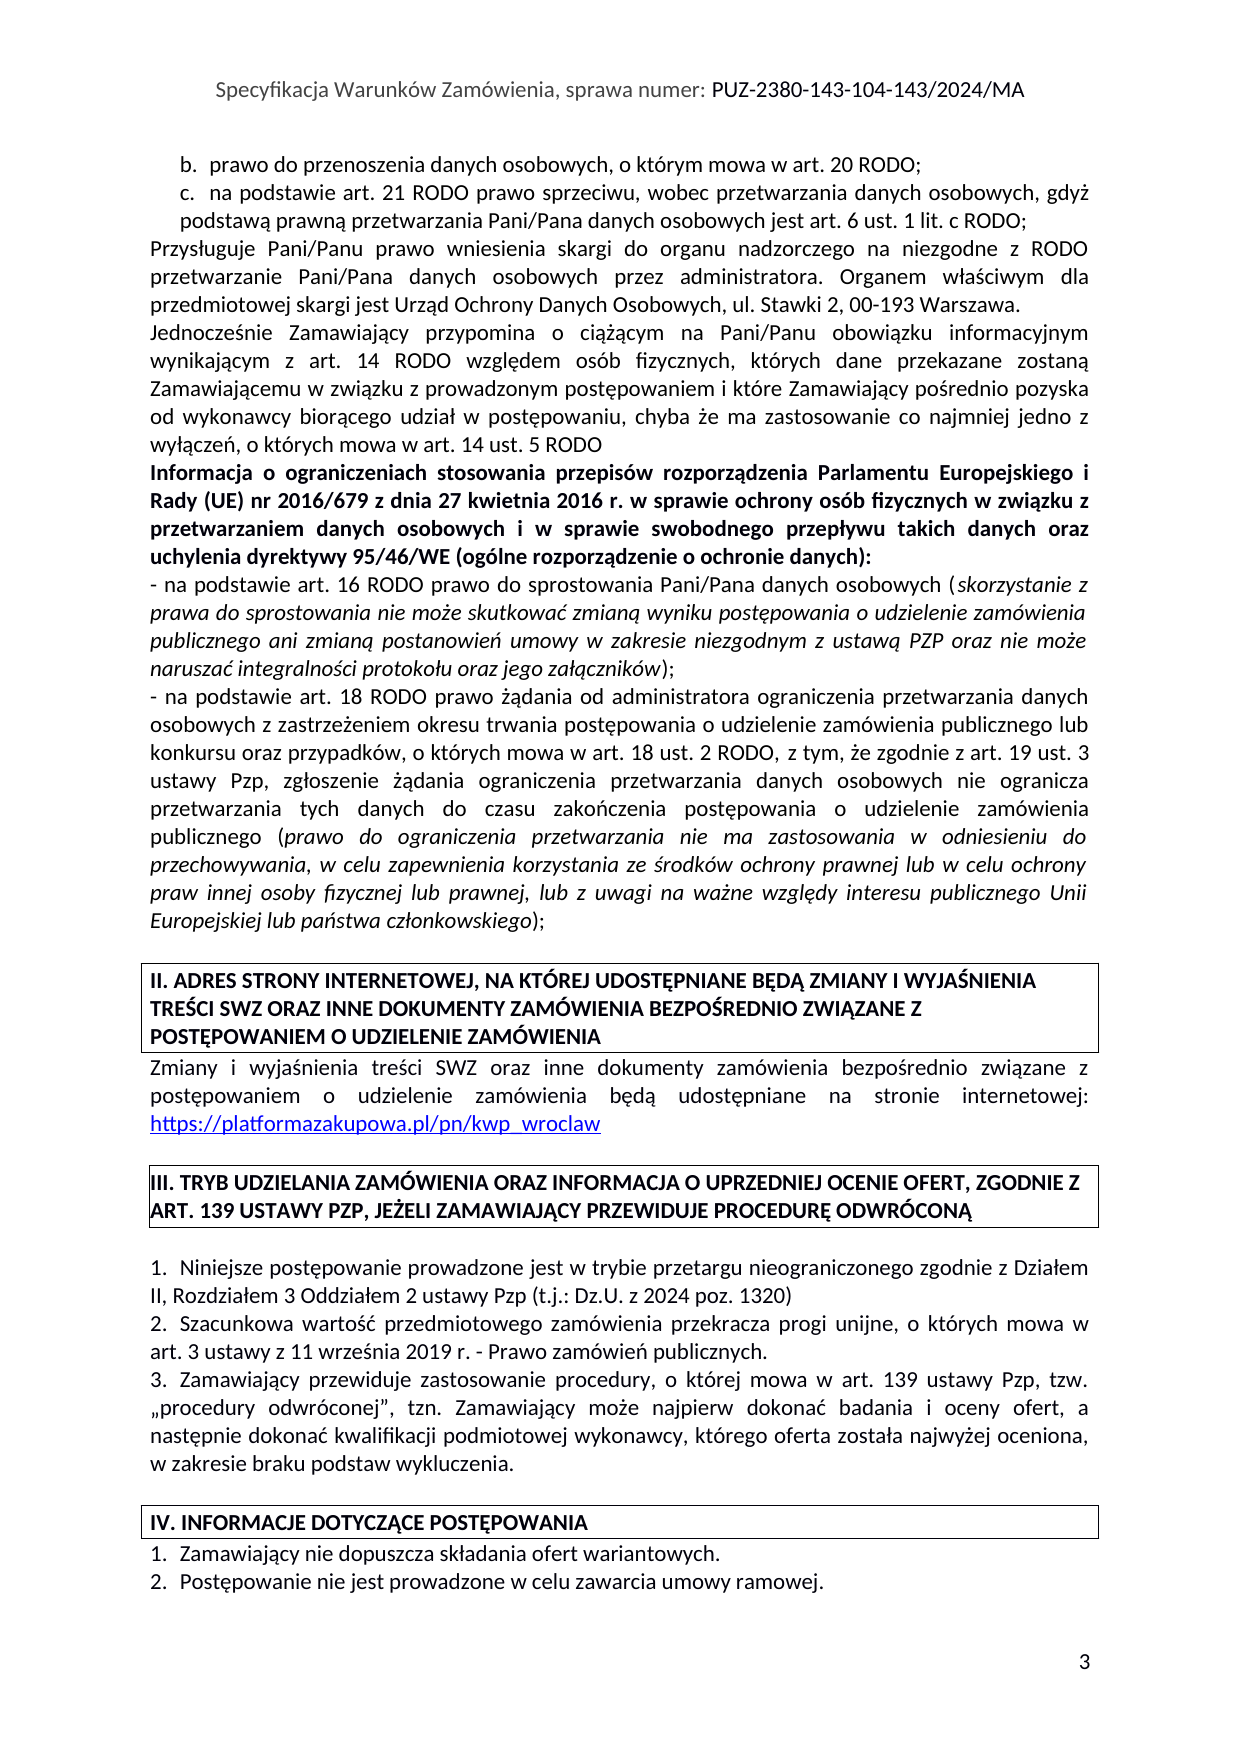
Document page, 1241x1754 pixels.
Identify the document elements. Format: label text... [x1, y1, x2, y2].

list Postępowanie nie jest prowadzone w celu zawarcia umowy ramowej. [150, 1567, 1090, 1595]
text - na podstawie art. 16 RODO prawo do sprostowania Pani/Pana danych osobowych (skorzystanie z prawa do sprostowania nie może skutkować zmianą wyniku postępowania o udzielenie zamówienia publicznego ani zmianą postanowień umowy w zakresie niezgodnym z ustawą PZP oraz nie może naruszać integralności protokołu oraz jego załączników); [150, 570, 1090, 682]
list Zamawiający przewiduje zastosowanie procedury, o której mowa w art. 139 ustawy Pzp, tzw. „procedury odwróconej”, tzn. Zamawiający może najpierw dokonać badania i oceny ofert, a następnie dokonać kwalifikacji podmiotowej wykonawcy, którego oferta została najwyżej oceniona, w zakresie braku podstaw wykluczenia. [150, 1365, 1090, 1477]
text - na podstawie art. 18 RODO prawo żądania od administratora ograniczenia przetwarzania danych osobowych z zastrzeżeniem okresu trwania postępowania o udzielenie zamówienia publicznego lub konkursu oraz przypadków, o których mowa w art. 18 ust. 2 RODO, z tym, że zgodnie z art. 19 ust. 3 ustawy Pzp, zgłoszenie żądania ograniczenia przetwarzania danych osobowych nie ogranicza przetwarzania tych danych do czasu zakończenia postępowania o udzielenie zamówienia publicznego (prawo do ograniczenia przetwarzania nie ma zastosowania w odniesieniu do przechowywania, w celu zapewnienia korzystania ze środków ochrony prawnej lub w celu ochrony praw innej osoby fizycznej lub prawnej, lub z uwagi na ważne względy interesu publicznego Unii Europejskiej lub państwa członkowskiego); [150, 682, 1090, 934]
text Zmiany i wyjaśnienia treści SWZ oraz inne dokumenty zamówienia bezpośrednio związane z postępowaniem o udzielenie zamówienia będą udostępniane na stronie internetowej: https://platformazakupowa.pl/pn/kwp_wroclaw [150, 1053, 1090, 1137]
list Niniejsze postępowanie prowadzone jest w trybie przetargu nieograniczonego zgodnie z Działem II, Rozdziałem 3 Oddziałem 2 ustawy Pzp (t.j.: Dz.U. z 2024 poz. 1320) [150, 1253, 1090, 1309]
text Informacja o ograniczeniach stosowania przepisów rozporządzenia Parlamentu Europejskiego i Rady (UE) nr 2016/679 z dnia 27 kwietnia 2016 r. w sprawie ochrony osób fizycznych w związku z przetwarzaniem danych osobowych i w sprawie swobodnego przepływu takich danych oraz uchylenia dyrektywy 95/46/WE (ogólne rozporządzenie o ochronie danych): [150, 458, 1090, 570]
list na podstawie art. 21 RODO prawo sprzeciwu, wobec przetwarzania danych osobowych, gdyż podstawą prawną przetwarzania Pani/Pana danych osobowych jest art. 6 ust. 1 lit. c RODO; [179, 178, 1090, 234]
text Jednocześnie Zamawiający przypomina o ciążącym na Pani/Panu obowiązku informacyjnym wynikającym z art. 14 RODO względem osób fizycznych, których dane przekazane zostaną Zamawiającemu w związku z prowadzonym postępowaniem i które Zamawiający pośrednio pozyska od wykonawcy biorącego udział w postępowaniu, chyba że ma zastosowanie co najmniej jedno z wyłączeń, o których mowa w art. 14 ust. 5 RODO [150, 318, 1090, 458]
list prawo do przenoszenia danych osobowych, o którym mowa w art. 20 RODO; [179, 150, 1090, 178]
text III. TRYB UDZIELANIA ZAMÓWIENIA ORAZ INFORMACJA O UPRZEDNIEJ OCENIE OFERT, ZGODNIE Z ART. 139 USTAWY PZP, JEŻELI ZAMAWIAJĄCY PRZEWIDUJE PROCEDURĘ ODWRÓCONĄ [150, 1166, 1098, 1227]
list Szacunkowa wartość przedmiotowego zamówienia przekracza progi unijne, o których mowa w art. 3 ustawy z 11 września 2019 r. - Prawo zamówień publicznych. [150, 1309, 1090, 1365]
text II. ADRES STRONY INTERNETOWEJ, NA KTÓREJ UDOSTĘPNIANE BĘDĄ ZMIANY I WYJAŚNIENIA TREŚCI SWZ ORAZ INNE DOKUMENTY ZAMÓWIENIA BEZPOŚREDNIO ZWIĄZANE Z POSTĘPOWANIEM O UDZIELENIE ZAMÓWIENIA [142, 964, 1098, 1052]
list IV. INFORMACJE DOTYCZĄCE POSTĘPOWANIA [142, 1506, 1098, 1538]
text Przysługuje Pani/Panu prawo wniesienia skargi do organu nadzorczego na niezgodne z RODO przetwarzanie Pani/Pana danych osobowych przez administratora. Organem właściwym dla przedmiotowej skargi jest Urząd Ochrony Danych Osobowych, ul. Stawki 2, 00-193 Warszawa. [150, 234, 1090, 318]
list Zamawiający nie dopuszcza składania ofert wariantowych. [150, 1539, 1090, 1567]
